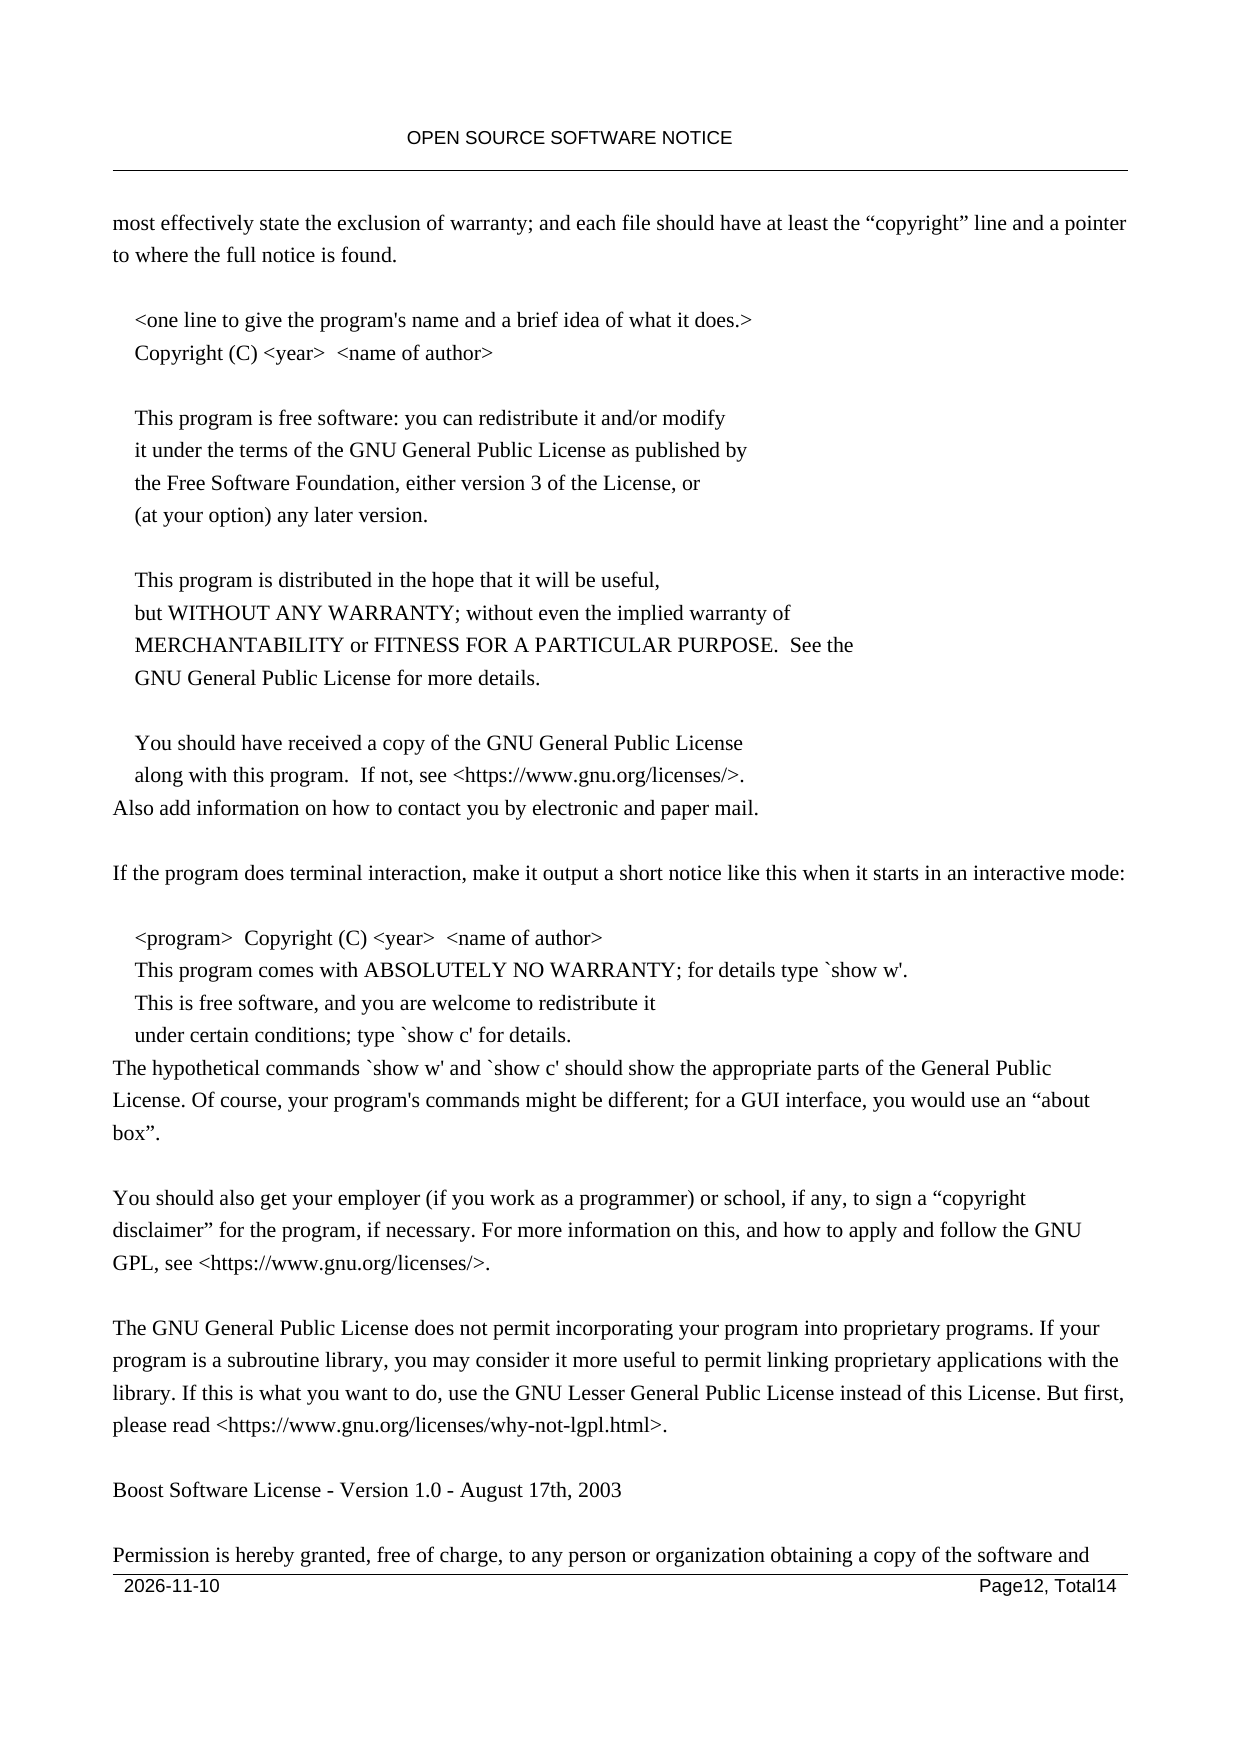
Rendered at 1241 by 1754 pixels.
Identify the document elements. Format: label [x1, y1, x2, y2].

text [112, 206, 1128, 1571]
